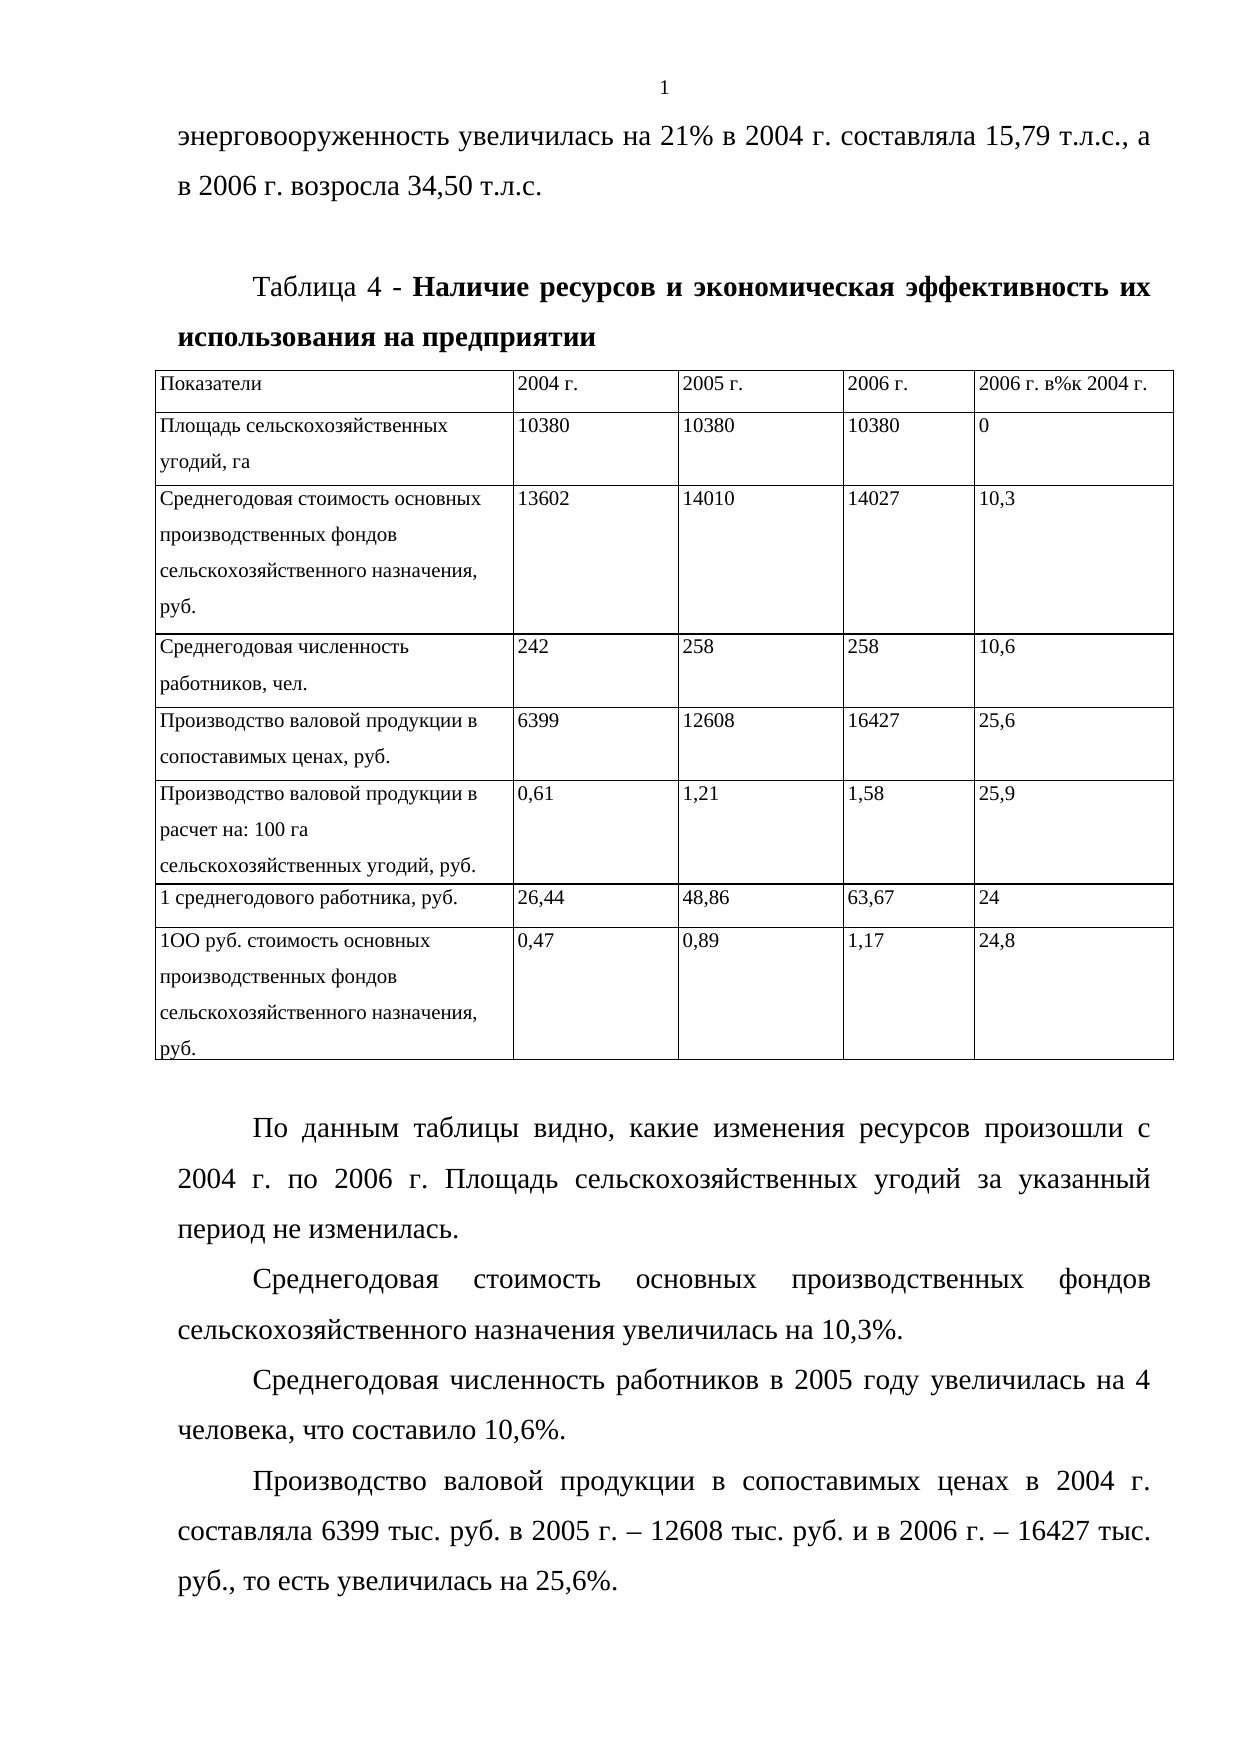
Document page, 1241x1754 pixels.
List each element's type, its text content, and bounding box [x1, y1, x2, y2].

table_cell 12608 [679, 708, 843, 779]
table_cell 1ОО руб. стоимость основных производственных фондов сельскохозяйственного назначения, руб. [162, 928, 513, 1059]
table_cell Среднегодовая численность работников, чел. [156, 635, 513, 706]
table_cell 26,44 [514, 885, 678, 926]
table_cell 25,6 [975, 708, 1173, 779]
table_cell 1,17 [844, 928, 974, 1059]
table_cell 0 [975, 413, 1173, 485]
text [177, 118, 1152, 202]
table_cell 13602 [514, 486, 678, 633]
table_cell 14027 [844, 486, 974, 633]
table_cell 10,6 [975, 635, 1173, 706]
table_cell 63,67 [844, 885, 974, 926]
table_cell Площадь сельскохозяйственных угодий, га [156, 413, 513, 485]
table_cell 24,8 [975, 928, 1173, 1059]
table_cell 258 [844, 635, 974, 706]
table_cell 24 [975, 885, 1173, 926]
table_header Показатели [156, 371, 513, 411]
table_cell 14010 [679, 486, 843, 633]
table_cell 10380 [514, 413, 678, 485]
table_cell 1,58 [844, 781, 974, 883]
table_cell 242 [514, 635, 678, 706]
table_cell 16427 [844, 708, 974, 779]
table_cell 10380 [679, 413, 843, 485]
text Производство валовой продукции в сопоставимых ценах в 2004 г. составляла 6399 тыс. руб. в 2005 г. – 12608 тыс. руб. и в 2006 г. – 16427 тыс. руб., то есть увеличилась на 25,6%. [177, 1463, 1152, 1597]
table_cell 0,89 [679, 928, 843, 1059]
table_cell 1,21 [679, 781, 843, 883]
table_cell Производство валовой продукции в сопоставимых ценах, руб. [156, 708, 513, 779]
table_cell 1 среднегодового работника, руб. [156, 885, 513, 926]
table_cell 0,47 [514, 928, 678, 1059]
table_cell 48,86 [679, 885, 843, 926]
text Среднегодовая численность работников в 2005 году увеличилась на 4 человека, что составило 10,6%. [177, 1362, 1152, 1446]
table_cell 6399 [514, 708, 678, 779]
table_header 2004 г. [514, 371, 678, 411]
text По данным таблицы видно, какие изменения ресурсов произошли с 2004 г. по 2006 г. Площадь сельскохозяйственных угодий за указанный период не изменилась. [177, 1111, 1152, 1245]
text Таблица 4 - Наличие ресурсов и экономическая эффективность их использования на предприятии [177, 269, 1152, 353]
table_cell 25,9 [975, 781, 1173, 883]
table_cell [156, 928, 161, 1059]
table_cell 10380 [844, 413, 974, 485]
table_cell Среднегодовая стоимость основных производственных фондов сельскохозяйственного назначения, руб. [156, 486, 513, 633]
table_cell 10,3 [975, 486, 1173, 633]
table_cell 258 [679, 635, 843, 706]
table_cell Производство валовой продукции в расчет на: 100 га сельскохозяйственных угодий, руб. [156, 781, 513, 883]
text Среднегодовая стоимость основных производственных фондов сельскохозяйственного назначения увеличилась на 10,3%. [177, 1262, 1152, 1345]
table_header 2006 г. [844, 371, 974, 411]
table_header 2005 г. [679, 371, 843, 411]
table_header 2006 г. в%к 2004 г. [975, 371, 1173, 411]
table_cell 0,61 [514, 781, 678, 883]
